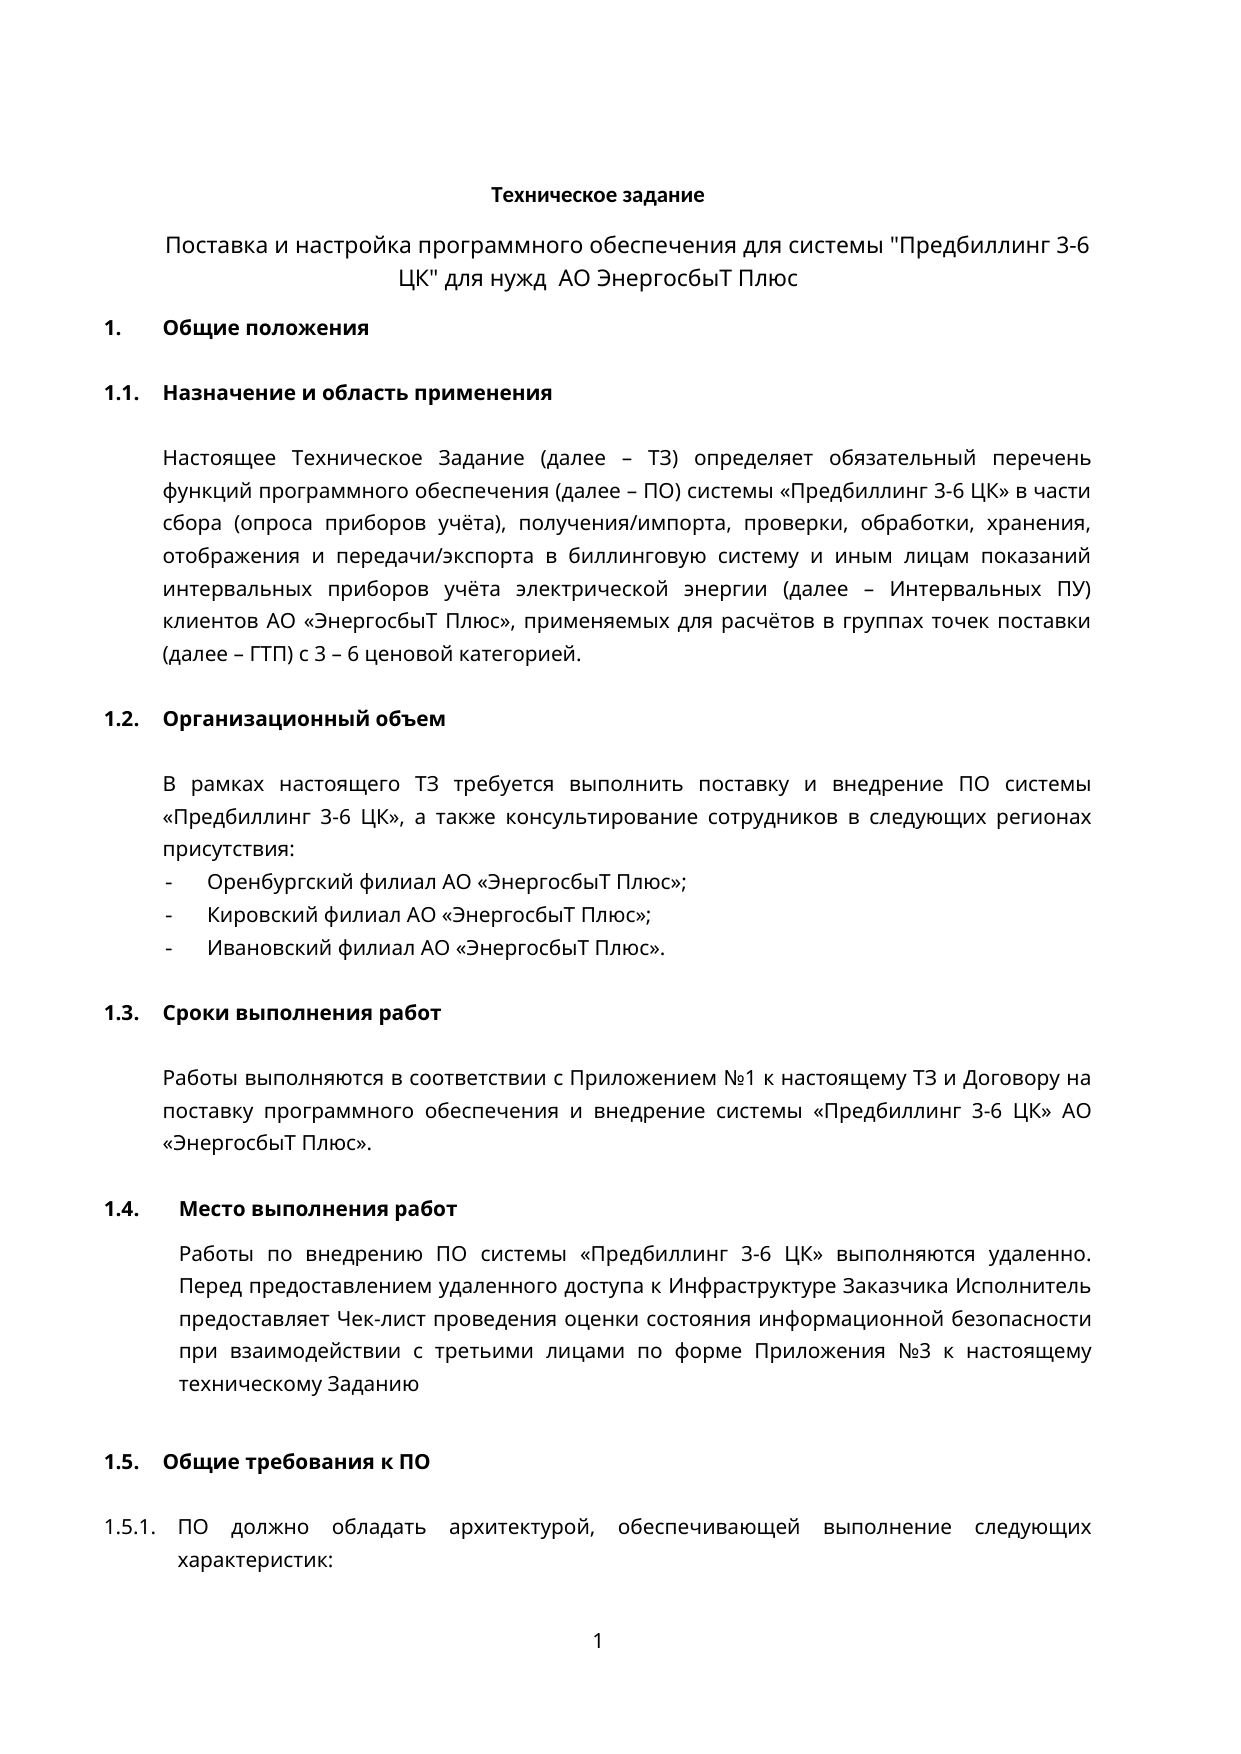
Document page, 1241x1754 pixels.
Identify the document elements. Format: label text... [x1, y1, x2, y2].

list Оренбургский филиал АО «ЭнергосбыТ Плюс»; [162, 867, 1092, 896]
list Общие положения [103, 313, 1092, 341]
list Ивановский филиал АО «ЭнергосбыТ Плюс». [162, 933, 1092, 961]
list Организационный объем [103, 704, 1092, 732]
text Поставка и настройка программного обеспечения для системы "Предбиллинг 3-6 ЦК" для нужд АО ЭнергосбыТ Плюс [103, 229, 1092, 294]
list Общие требования к ПО [103, 1447, 1092, 1475]
text Техническое задание [103, 180, 1092, 208]
list Кировский филиал АО «ЭнергосбыТ Плюс»; [162, 900, 1092, 928]
list Назначение и область применения [103, 378, 1092, 406]
list Работы по внедрению ПО системы «Предбиллинг 3-6 ЦК» выполняются удаленно. Перед предоставлением удаленного доступа к Инфраструктуре Заказчика Исполнитель предоставляет Чек-лист проведения оценки состояния информационной безопасности при взаимодействии с третьими лицами по форме Приложения №3 к настоящему техническому Заданию [178, 1239, 1092, 1398]
list Сроки выполнения работ [103, 998, 1092, 1027]
text Работы выполняются в соответствии с Приложением №1 к настоящему ТЗ и Договору на поставку программного обеспечения и внедрение системы «Предбиллинг 3-6 ЦК» АО «ЭнергосбыТ Плюс». [162, 1063, 1092, 1157]
list ПО должно обладать архитектурой, обеспечивающей выполнение следующих характеристик: [103, 1512, 1092, 1573]
text Настоящее Техническое Задание (далее – ТЗ) определяет обязательный перечень функций программного обеспечения (далее – ПО) системы «Предбиллинг 3-6 ЦК» в части сбора (опроса приборов учёта), получения/импорта, проверки, обработки, хранения, отображения и передачи/экспорта в биллинговую систему и иным лицам показаний интервальных приборов учёта электрической энергии (далее – Интервальных ПУ) клиентов АО «ЭнергосбыТ Плюс», применяемых для расчётов в группах точек поставки (далее – ГТП) с 3 – 6 ценовой категорией. [162, 443, 1092, 667]
text В рамках настоящего ТЗ требуется выполнить поставку и внедрение ПО системы «Предбиллинг 3-6 ЦК», а также консультирование сотрудников в следующих регионах присутствия: [162, 769, 1092, 863]
list Место выполнения работ [103, 1194, 1092, 1222]
